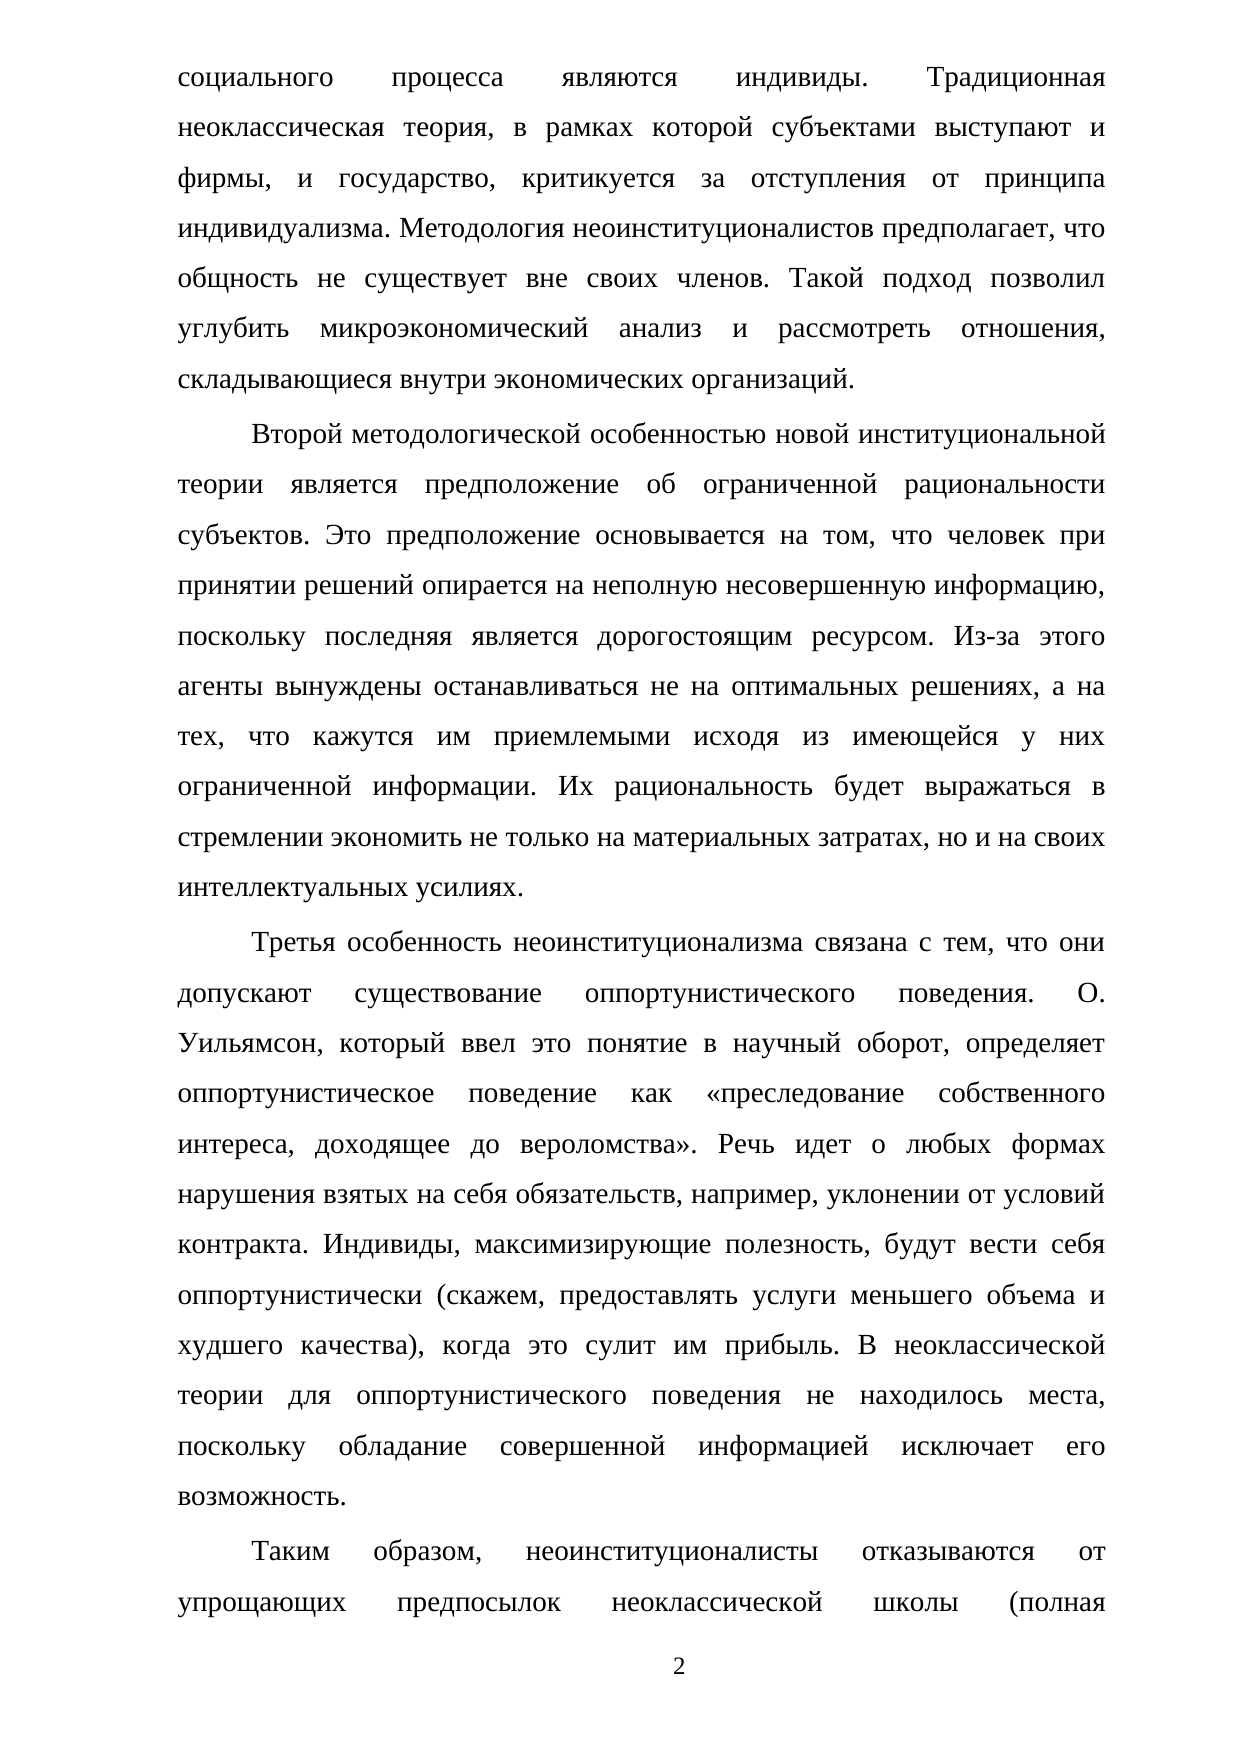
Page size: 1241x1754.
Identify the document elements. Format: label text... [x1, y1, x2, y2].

text В методологическом плане неоинституционалисты придерживаются принципа «методологического индивидуализма», согласно которому единственными реально действующими «актерами» социального процесса являются индивиды. Традиционная неоклассическая теория, в рамках которой субъектами выступают и фирмы, и государство, критикуется за отступления от принципа индивидуализма. Методология неоинституционалистов предполагает, что общность не существует вне своих членов. Такой подход позволил углубить микроэкономический анализ и рассмотреть отношения, складывающиеся внутри экономических организаций. [177, 59, 1106, 545]
text Второй методологической особенностью новой институциональной теории является предположение об ограниченной рациональности субъектов. Это предположение основывается на том, что человек при принятии решений опирается на неполную несовершенную информацию, поскольку последняя является дорогостоящим ресурсом. Из-за этого агенты вынуждены останавливаться не на оптимальных решениях, а на тех, что кажутся им приемлемыми исходя из имеющейся у них ограниченной информации. Их рациональность будет выражаться в стремлении экономить не только на материальных затратах, но и на своих интеллектуальных усилиях. [177, 567, 1106, 1054]
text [177, 1076, 1106, 1562]
